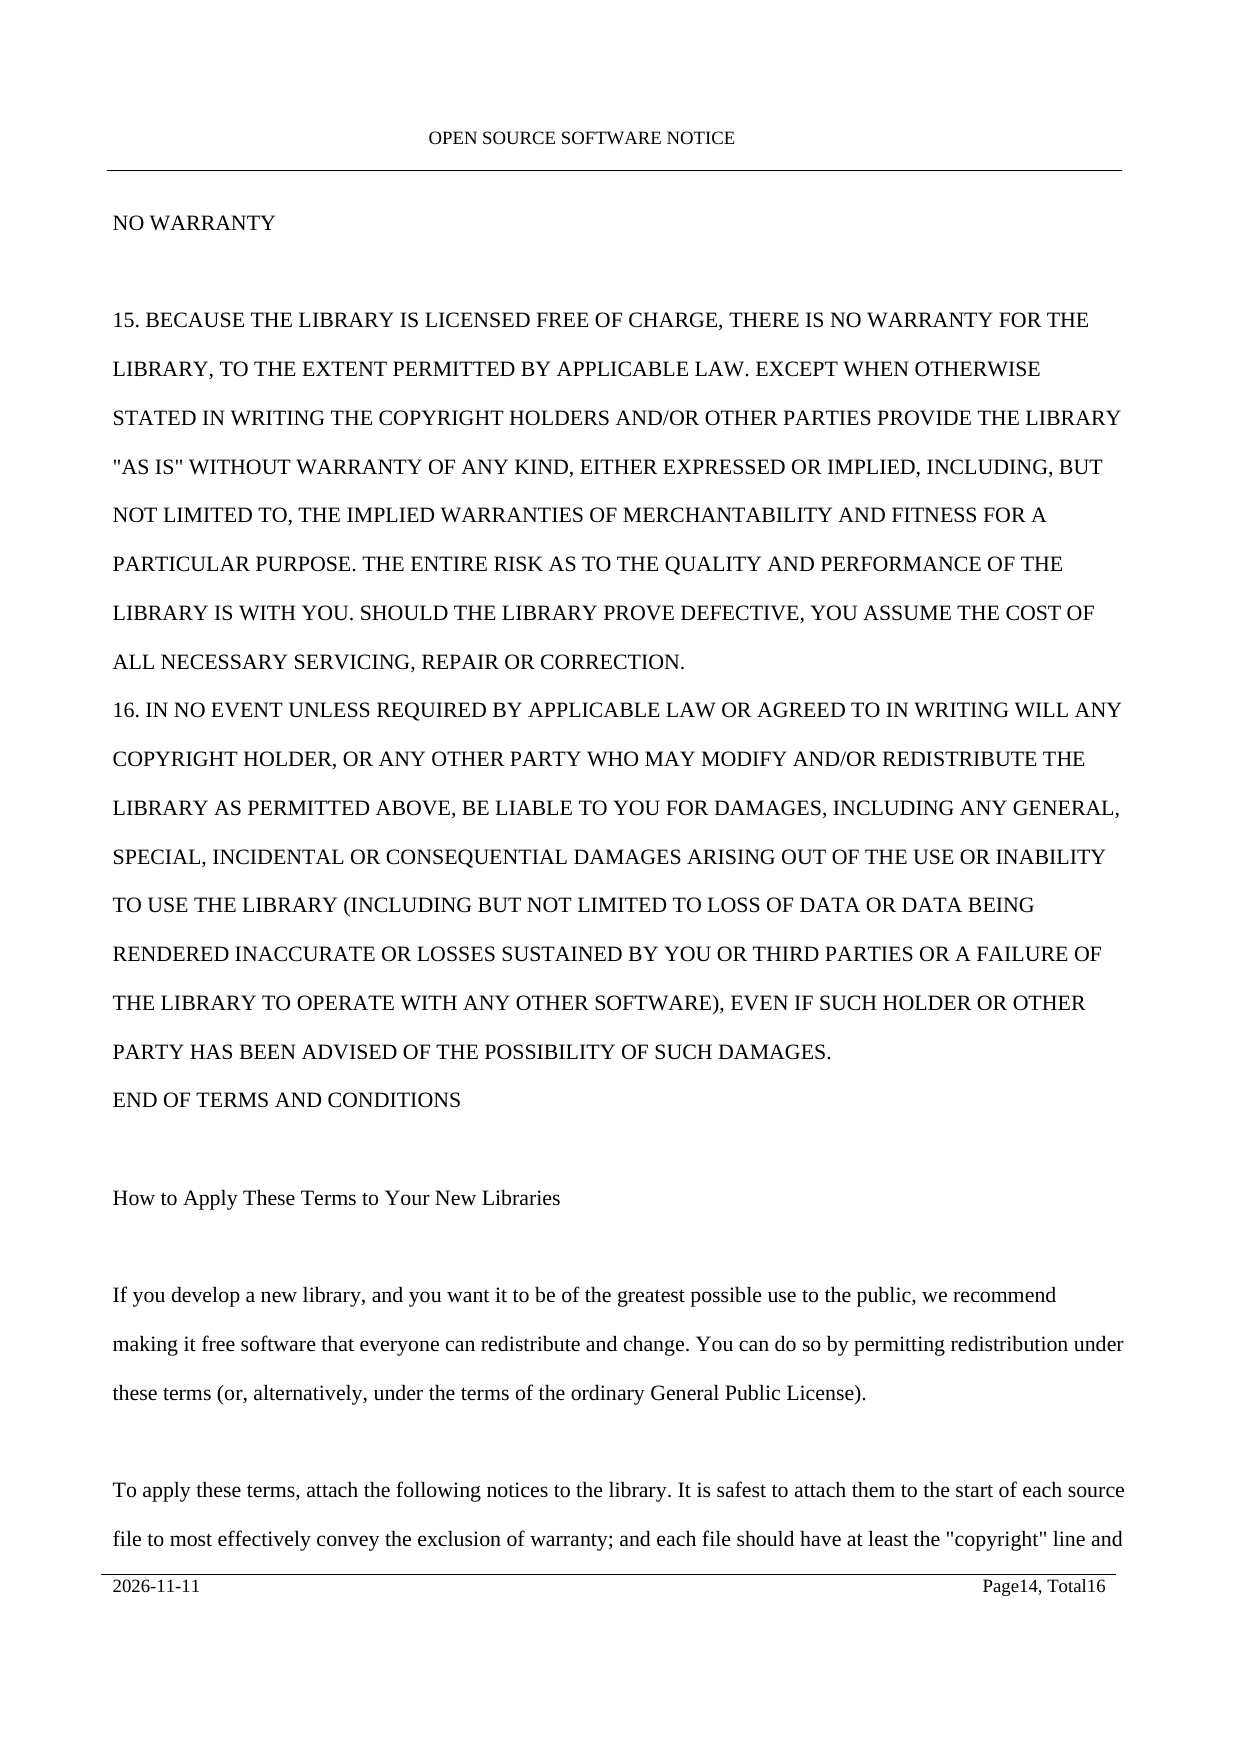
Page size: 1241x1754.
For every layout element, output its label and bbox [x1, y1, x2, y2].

text [112, 206, 1128, 1555]
